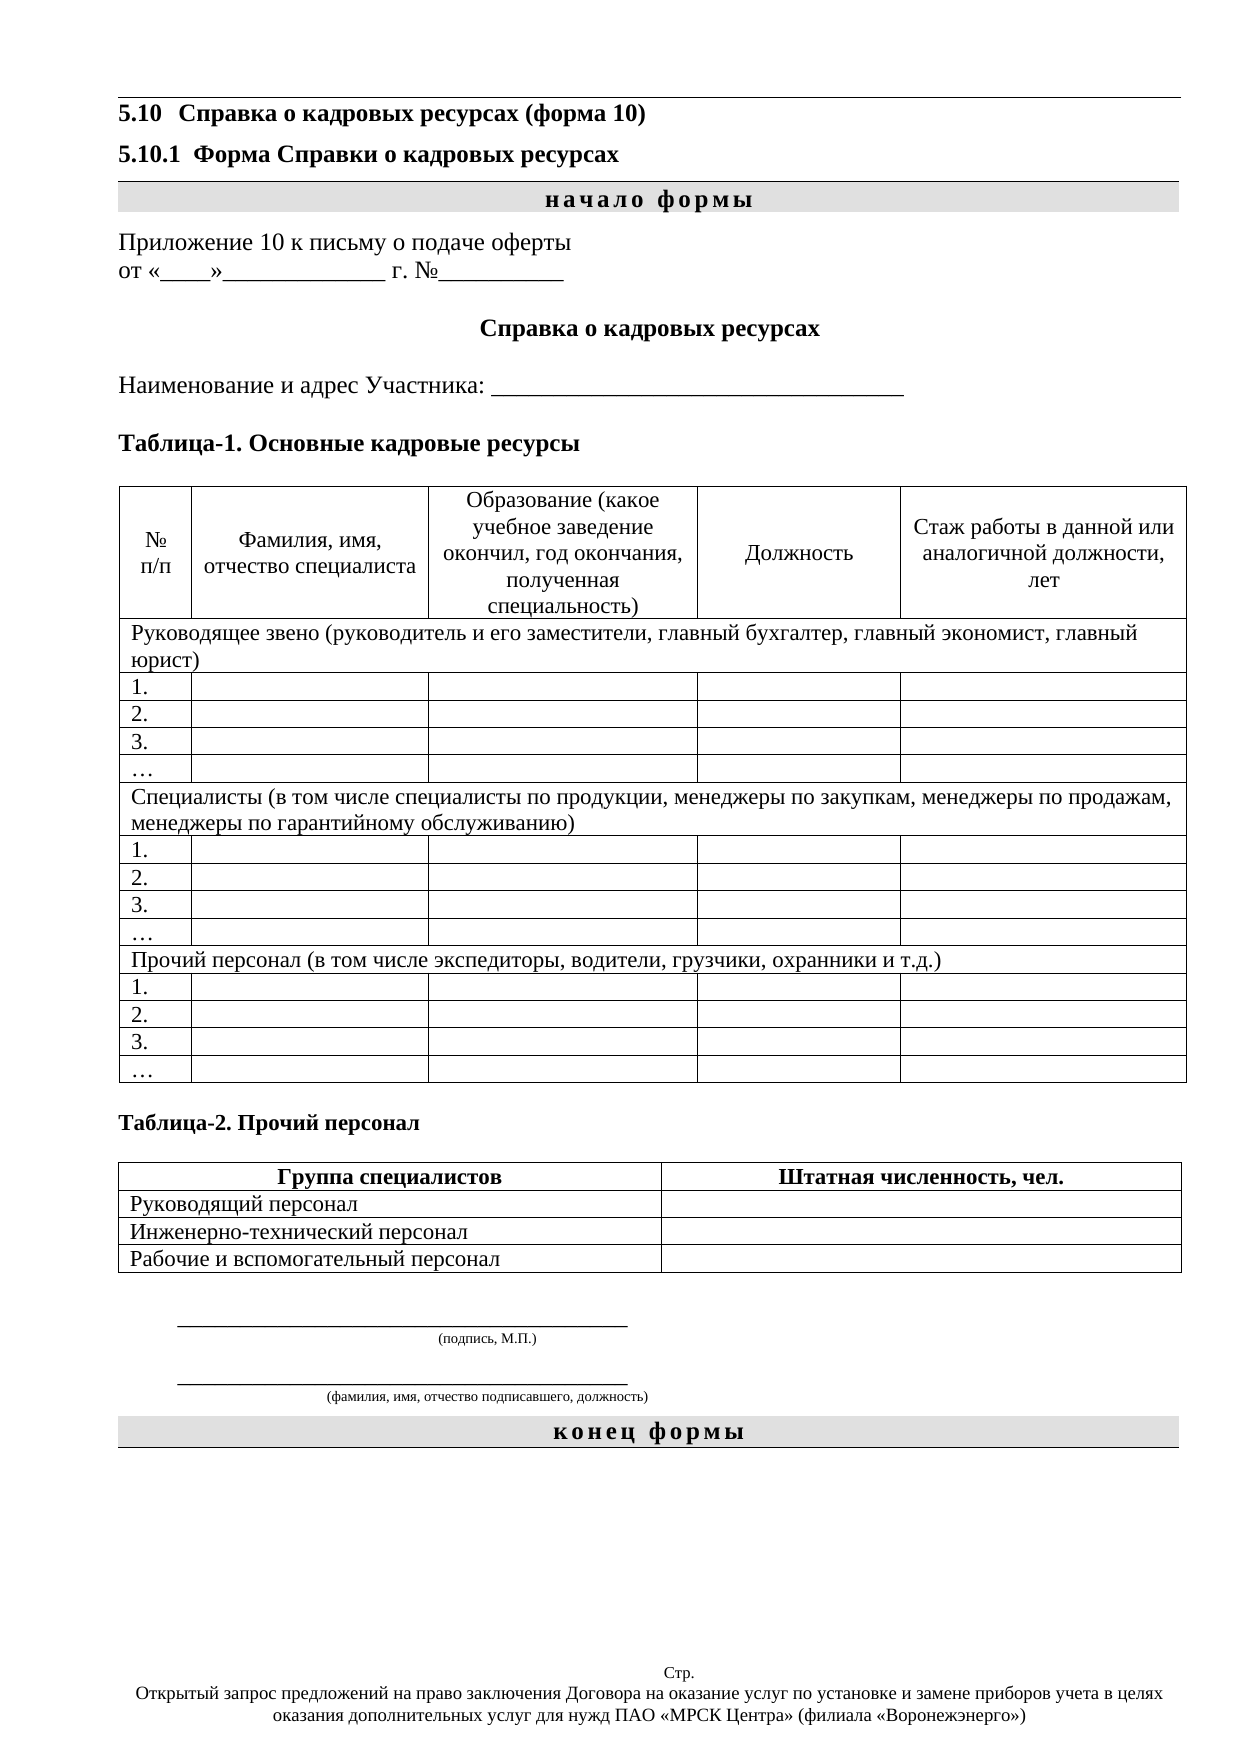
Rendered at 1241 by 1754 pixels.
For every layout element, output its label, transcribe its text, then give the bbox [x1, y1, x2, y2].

table_cell [698, 891, 900, 918]
table_cell [698, 1001, 900, 1027]
table_cell [901, 1001, 1186, 1027]
text Таблица-1. Основные кадровые ресурсы [118, 428, 1181, 457]
table_cell [120, 974, 191, 1000]
text конец формы [118, 1416, 1179, 1447]
text Справка о кадровых ресурсах [118, 313, 1181, 342]
table_cell [698, 1028, 900, 1054]
table_cell [901, 673, 1186, 699]
table_cell [429, 864, 697, 890]
table_cell [192, 755, 428, 782]
table_header Должность [698, 487, 900, 618]
table_cell [662, 1218, 1181, 1244]
table_cell [429, 836, 697, 863]
table_cell [662, 1245, 1181, 1272]
table_cell [429, 701, 697, 727]
table_cell [192, 864, 428, 890]
table_cell [429, 673, 697, 699]
table_cell … [120, 1056, 191, 1082]
table_cell Рабочие и вспомогательный персонал [119, 1245, 661, 1272]
table_cell [698, 1056, 900, 1082]
subtitle Справка о кадровых ресурсах (форма 10) [118, 98, 1181, 127]
table_cell [901, 728, 1186, 754]
table_cell Инженерно-технический персонал [119, 1218, 661, 1244]
table_cell [429, 974, 697, 1000]
text ____________________________________ [118, 1359, 1181, 1388]
table_cell [192, 1056, 428, 1082]
table_cell [192, 836, 428, 863]
text Приложение 10 к письму о подаче оферты от «____»_____________ г. №__________ [118, 227, 1181, 284]
table_cell Специалисты (в том числе специалисты по продукции, менеджеры по закупкам, менеджеры по продажам, менеджеры по гарантийному обслуживанию) [120, 783, 1186, 835]
table_cell [901, 1056, 1186, 1082]
table_cell [429, 891, 697, 918]
table_cell [192, 919, 428, 945]
table_cell [901, 755, 1186, 782]
table_cell [698, 755, 900, 782]
table_cell [698, 836, 900, 863]
table_header № п/п [120, 487, 191, 618]
table_cell … [120, 919, 191, 945]
table_cell [698, 864, 900, 890]
table_cell [662, 1191, 1181, 1217]
table_cell [429, 919, 697, 945]
table_cell [901, 919, 1186, 945]
table_cell [698, 728, 900, 754]
table_cell [192, 974, 428, 1000]
table_cell [698, 919, 900, 945]
table_cell [120, 1001, 191, 1027]
table_cell [698, 701, 900, 727]
text ____________________________________ [118, 1301, 1181, 1330]
table_cell [120, 701, 191, 727]
text Наименование и адрес Участника: _________________________________ [118, 371, 1181, 399]
table_cell [120, 728, 191, 754]
table_header Образование (какое учебное заведение окончил, год окончания, полученная специальность) [429, 487, 697, 618]
table_cell [192, 728, 428, 754]
table_cell [192, 1001, 428, 1027]
table_header Штатная численность, чел. [662, 1163, 1181, 1189]
table_cell [901, 836, 1186, 863]
table_cell Руководящий персонал [119, 1191, 661, 1217]
table_header Фамилия, имя, отчество специалиста [192, 487, 428, 618]
table_cell [120, 836, 191, 863]
table_cell [698, 974, 900, 1000]
table_cell [120, 1028, 191, 1054]
text (подпись, М.П.) [118, 1330, 797, 1359]
table_cell [901, 974, 1186, 1000]
table_cell [901, 1028, 1186, 1054]
table_cell [429, 728, 697, 754]
table_header Группа специалистов [119, 1163, 661, 1189]
table_cell [192, 701, 428, 727]
table_cell [429, 1056, 697, 1082]
table_cell [429, 1028, 697, 1054]
text Таблица-2. Прочий персонал [118, 1109, 1181, 1136]
table_cell [192, 673, 428, 699]
table_cell Прочий персонал (в том числе экспедиторы, водители, грузчики, охранники и т.д.) [120, 946, 1186, 972]
text начало формы [118, 182, 1179, 212]
table_cell … [120, 755, 191, 782]
table_cell [120, 673, 191, 699]
table_cell [901, 701, 1186, 727]
table_cell [429, 755, 697, 782]
table_cell [901, 864, 1186, 890]
table_cell [192, 891, 428, 918]
table_cell [698, 673, 900, 699]
table_cell [120, 864, 191, 890]
table_cell [192, 1028, 428, 1054]
table_cell [120, 891, 191, 918]
text (фамилия, имя, отчество подписавшего, должность) [118, 1388, 797, 1416]
table_cell Руководящее звено (руководитель и его заместители, главный бухгалтер, главный экономист, главный юрист) [120, 619, 1186, 672]
table_header Стаж работы в данной или аналогичной должности, лет [901, 487, 1186, 618]
table_cell [901, 891, 1186, 918]
table_cell [429, 1001, 697, 1027]
subtitle Форма Справки о кадровых ресурсах [118, 139, 1181, 168]
